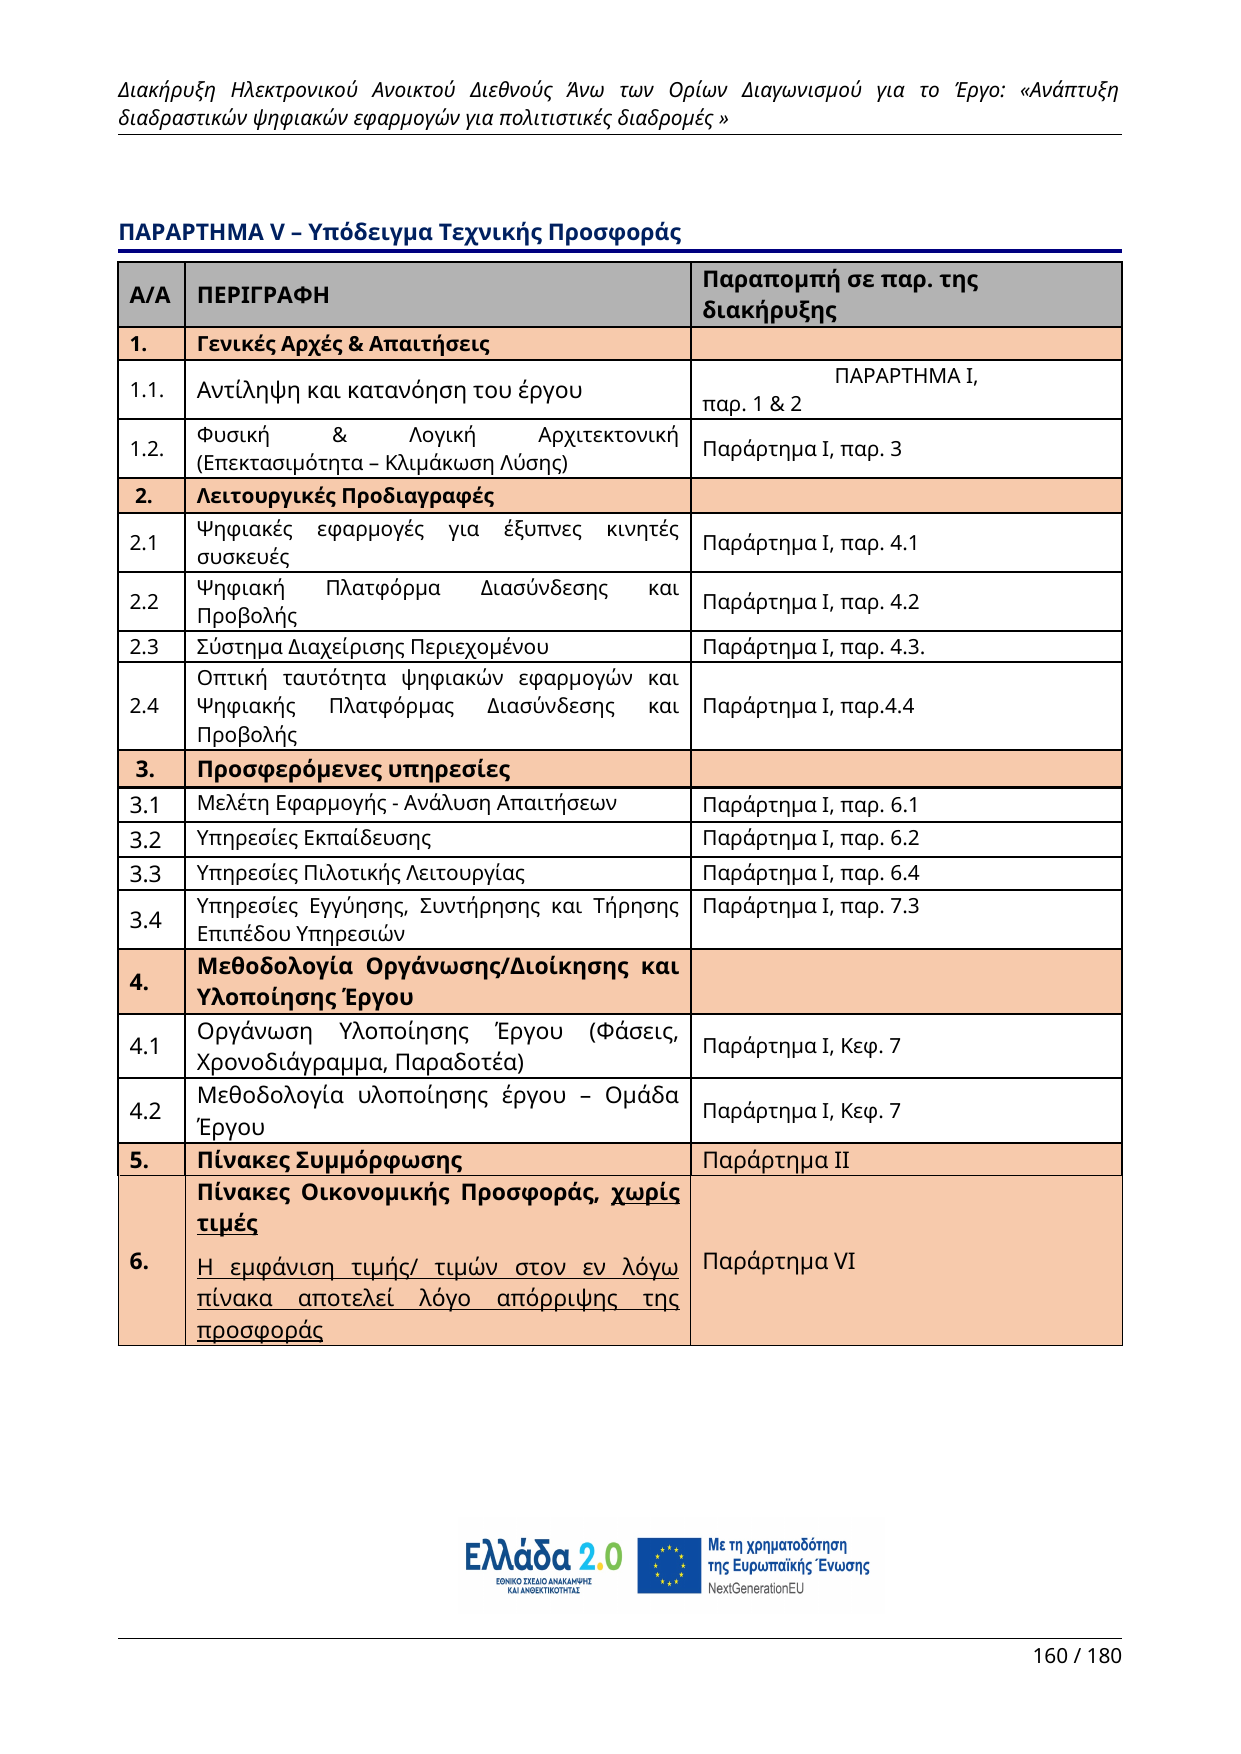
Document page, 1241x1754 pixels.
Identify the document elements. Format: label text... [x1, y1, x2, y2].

table_cell [692, 950, 1121, 1013]
table_cell Προσφερόμενες υπηρεσίες [186, 751, 690, 786]
table_cell Παράρτημα Ι, Κεφ. 7 [692, 1079, 1121, 1142]
table_cell 2.4 [119, 663, 184, 748]
table_header ΠΕΡΙΓΡΑΦΗ [186, 263, 690, 326]
table_cell 5. [119, 1144, 184, 1175]
table_cell 2.1 [119, 514, 184, 571]
table_cell [692, 751, 1121, 786]
table_cell Οπτική ταυτότητα ψηφιακών εφαρμογών και Ψηφιακής Πλατφόρμας Διασύνδεσης και Προβολής [186, 663, 690, 748]
table_cell Υπηρεσίες Εγγύησης, Συντήρησης και Τήρησης Επιπέδου Υπηρεσιών [186, 891, 690, 948]
table_cell Οργάνωση Υλοποίησης Έργου (Φάσεις, Χρονοδιάγραμμα, Παραδοτέα) [186, 1015, 690, 1077]
table_cell 3. [119, 751, 184, 786]
table_cell Παράρτημα Ι, παρ. 6.4 [692, 858, 1121, 889]
table_cell 4.2 [119, 1079, 184, 1142]
table_cell Ψηφιακή Πλατφόρμα Διασύνδεσης και Προβολής [186, 573, 690, 630]
picture [457, 1517, 885, 1614]
table_cell 4. [119, 950, 184, 1013]
table_cell 2. [119, 479, 184, 512]
table_cell Παράρτημα Ι, παρ. 6.2 [692, 823, 1121, 856]
table_cell Παράρτημα Ι, παρ. 7.3 [692, 891, 1121, 948]
table_cell Ψηφιακές εφαρμογές για έξυπνες κινητές συσκευές [186, 514, 690, 571]
table_cell 1.2. [119, 420, 184, 477]
table_cell 6. [119, 1176, 185, 1345]
table_cell Υπηρεσίες Εκπαίδευσης [186, 823, 690, 856]
table_cell 3.4 [119, 891, 184, 948]
table_cell Μελέτη Εφαρμογής - Ανάλυση Απαιτήσεων [186, 789, 690, 821]
table_cell Παράρτημα Ι, παρ. 4.3. [692, 632, 1121, 661]
table_cell [692, 328, 1121, 359]
table_cell [692, 479, 1121, 512]
table_cell Πίνακες Συμμόρφωσης [186, 1144, 690, 1175]
table_cell Αντίληψη και κατανόηση του έργου [186, 361, 690, 418]
table_cell Σύστημα Διαχείρισης Περιεχομένου [186, 632, 690, 661]
subtitle ΠΑΡΑΡΤΗΜΑ V – Υπόδειγμα Τεχνικής Προσφοράς [118, 216, 1122, 249]
table_cell Παράρτημα Ι, παρ. 6.1 [692, 789, 1121, 821]
table_cell 3.1 [119, 789, 184, 821]
table_cell Παράρτημα Ι, Κεφ. 7 [692, 1015, 1121, 1077]
table_cell Υπηρεσίες Πιλοτικής Λειτουργίας [186, 858, 690, 889]
table_cell Λειτουργικές Προδιαγραφές [186, 479, 690, 512]
table_header Α/Α [119, 263, 184, 326]
table_cell 4.1 [119, 1015, 184, 1077]
table_cell Μεθοδολογία υλοποίησης έργου – Ομάδα Έργου [186, 1079, 690, 1142]
table_cell 2.3 [119, 632, 184, 661]
table_cell Παράρτημα Ι, παρ. 4.1 [692, 514, 1121, 571]
table_cell Γενικές Αρχές & Απαιτήσεις [186, 328, 690, 359]
table_cell Παράρτημα Ι, παρ. 4.2 [692, 573, 1121, 630]
table_cell Φυσική & Λογική Αρχιτεκτονική (Επεκτασιμότητα – Κλιμάκωση Λύσης) [186, 420, 690, 477]
table_cell 1. [119, 328, 184, 359]
table_cell Παράρτημα Ι, παρ.4.4 [692, 663, 1121, 748]
table_cell Παράρτημα VI [691, 1176, 1122, 1345]
table_cell 3.2 [119, 823, 184, 856]
table_cell Μεθοδολογία Οργάνωσης/Διοίκησης και Υλοποίησης Έργου [186, 950, 690, 1013]
table_cell Πίνακες Οικονομικής Προσφοράς, χωρίς τιμές Η εμφάνιση τιμής/ τιμών στον εν λόγω πίνακα αποτελεί λόγο απόρριψης της προσφοράς [186, 1176, 690, 1345]
table_cell Παράρτημα Ι, παρ. 3 [692, 420, 1121, 477]
table_cell 2.2 [119, 573, 184, 630]
table_cell Παράρτημα II [692, 1144, 1121, 1175]
table_cell 3.3 [119, 858, 184, 889]
table_cell ΠΑΡΑΡΤΗΜΑ Ι, παρ. 1 & 2 [692, 361, 1121, 418]
table_header Παραπομπή σε παρ. της διακήρυξης [692, 263, 1121, 326]
table_cell 1.1. [119, 361, 184, 418]
